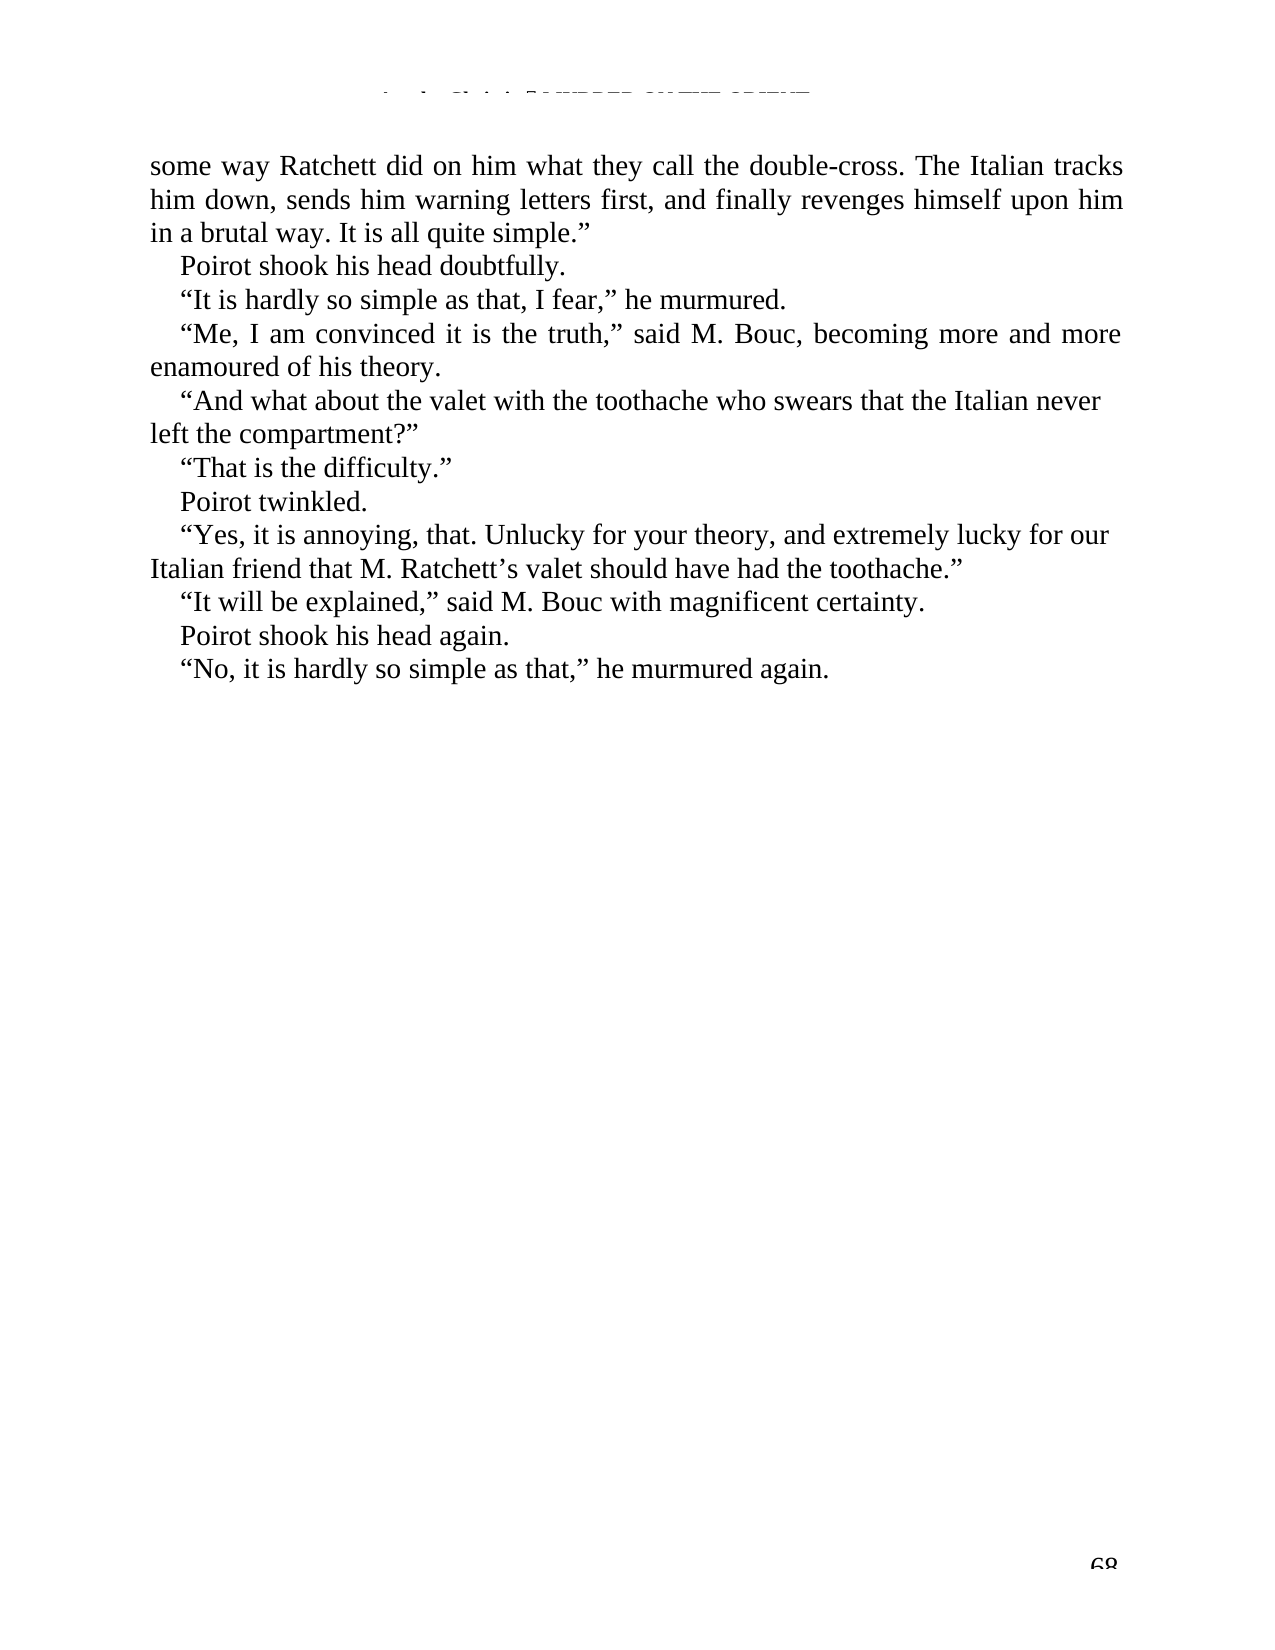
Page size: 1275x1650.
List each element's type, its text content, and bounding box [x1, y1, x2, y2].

text “It will be explained,” said M. Bouc with magnificent certainty. Poirot shook his head again. [180, 584, 984, 651]
text “Me, I am convinced it is the truth,” said M. Bouc, becoming more and more enamoured of his theory. [150, 316, 1137, 383]
text Poirot shook his head doubtfully. [180, 249, 1137, 282]
text “Yes, it is annoying, that. Unlucky for your theory, and extremely lucky for our Italian friend that M. Ratchett’s valet should have had the toothache.” [150, 517, 1127, 584]
text “That is the difficulty.” Poirot twinkled. [180, 450, 517, 517]
text some way Ratchett did on him what they call the double-cross. The Italian tracks him down, sends him warning letters first, and finally revenges himself upon him in a brutal way. It is all quite simple.” [150, 148, 1125, 249]
text “And what about the valet with the toothache who swears that the Italian never left the compartment?” [150, 383, 1127, 450]
text “No, it is hardly so simple as that,” he murmured again. [180, 651, 1137, 685]
text “It is hardly so simple as that, I fear,” he murmured. [180, 282, 1137, 316]
